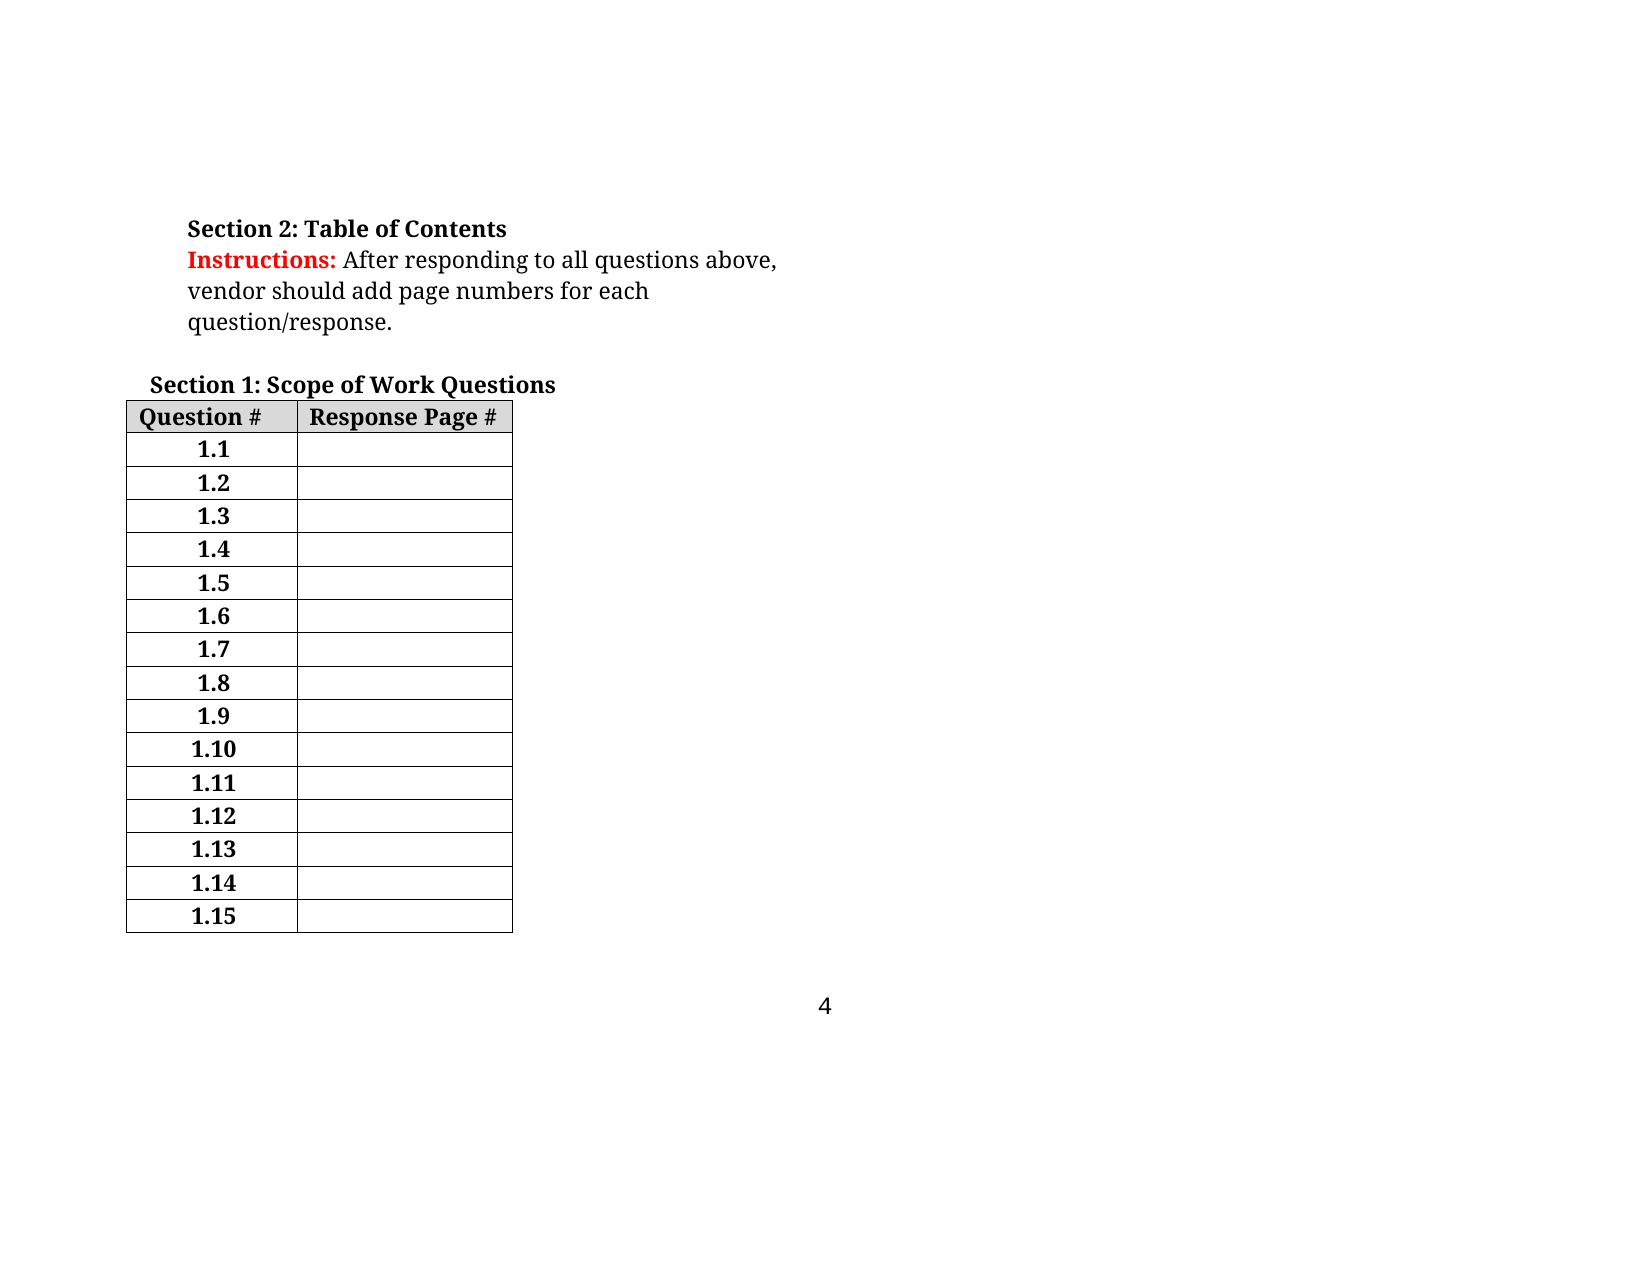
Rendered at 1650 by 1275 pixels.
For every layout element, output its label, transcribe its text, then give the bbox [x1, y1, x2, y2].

table_cell [127, 733, 297, 766]
table_cell [127, 800, 297, 832]
table_cell [298, 867, 512, 899]
table_cell [127, 767, 297, 799]
table_cell [127, 433, 297, 466]
table_cell [298, 633, 512, 666]
table_cell [127, 633, 297, 666]
table_cell [298, 467, 512, 499]
table_cell [298, 667, 512, 699]
table_cell [298, 600, 512, 632]
table_cell [298, 833, 512, 866]
table_cell [127, 867, 297, 899]
table_cell [127, 467, 297, 499]
table_cell [298, 900, 512, 932]
table_cell [298, 767, 512, 799]
table_cell [298, 433, 512, 466]
table_header Question # [127, 401, 297, 432]
table_cell [127, 533, 297, 566]
table_cell [127, 667, 297, 699]
text Section 2: Table of Contents [187, 212, 787, 244]
table_cell [127, 900, 297, 932]
text Section 1: Scope of Work Questions [150, 369, 787, 400]
table_cell [127, 600, 297, 632]
table_cell [127, 833, 297, 866]
table_cell [298, 533, 512, 566]
table_header Response Page # [298, 401, 512, 432]
table_cell [298, 800, 512, 832]
table_cell [298, 567, 512, 599]
table_cell [127, 500, 297, 532]
table_cell [298, 500, 512, 532]
table_cell [298, 700, 512, 732]
text Instructions: After responding to all questions above, vendor should add page numbers for each question/response. [187, 244, 787, 337]
table_cell [298, 733, 512, 766]
table_cell [127, 700, 297, 732]
table_cell [127, 567, 297, 599]
